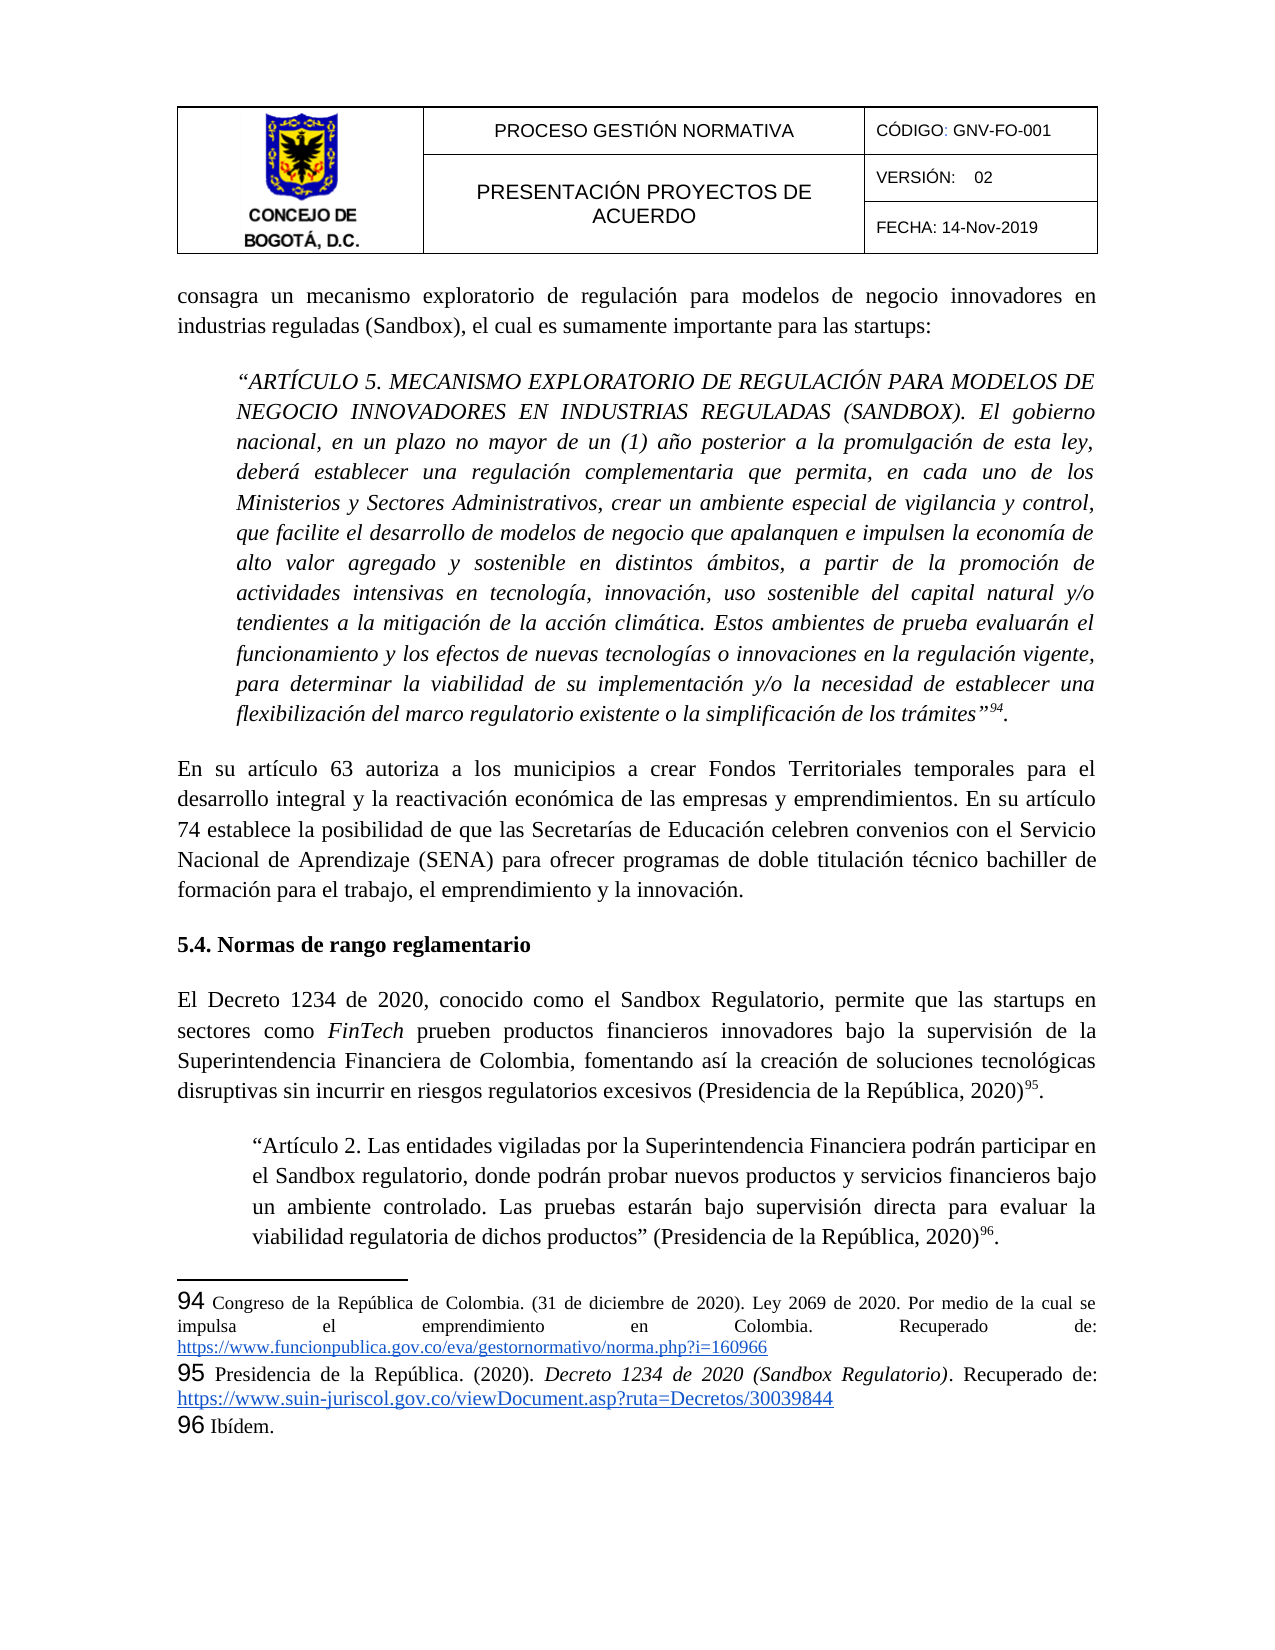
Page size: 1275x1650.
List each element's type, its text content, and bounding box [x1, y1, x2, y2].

text El Decreto 1234 de 2020, conocido como el Sandbox Regulatorio, permite que las startups en sectores como FinTech prueben productos financieros innovadores bajo la supervisión de la Superintendencia Financiera de Colombia, fomentando así la creación de soluciones tecnológicas disruptivas sin incurrir en riesgos regulatorios excesivos (Presidencia de la República, 2020). [177, 986, 1098, 1103]
text “ARTÍCULO 5. MECANISMO EXPLORATORIO DE REGULACIÓN PARA MODELOS DE NEGOCIO INNOVADORES EN INDUSTRIAS REGULADAS (SANDBOX). El gobierno nacional, en un plazo no mayor de un (1) año posterior a la promulgación de esta ley, deberá establecer una regulación complementaria que permita, en cada uno de los Ministerios y Sectores Administrativos, crear un ambiente especial de vigilancia y control, que facilite el desarrollo de modelos de negocio que apalanquen e impulsen la economía de alto valor agregado y sostenible en distintos ámbitos, a partir de la promoción de actividades intensivas en tecnología, innovación, uso sostenible del capital natural y/o tendientes a la mitigación de la acción climática. Estos ambientes de prueba evaluarán el funcionamiento y los efectos de nuevas tecnologías o innovaciones en la regulación vigente, para determinar la viabilidad de su implementación y/o la necesidad de establecer una flexibilización del marco regulatorio existente o la simplificación de los trámites”. [236, 368, 1098, 726]
text “Artículo 2. Las entidades vigiladas por la Superintendencia Financiera podrán participar en el Sandbox regulatorio, donde podrán probar nuevos productos y servicios financieros bajo un ambiente controlado. Las pruebas estarán bajo supervisión directa para evaluar la viabilidad regulatoria de dichos productos” (Presidencia de la República, 2020). [252, 1132, 1098, 1249]
text 5.4. Normas de rango reglamentario [177, 931, 1098, 958]
text En su artículo 63 autoriza a los municipios a crear Fondos Territoriales temporales para el desarrollo integral y la reactivación económica de las empresas y emprendimientos. En su artículo 74 establece la posibilidad de que las Secretarías de Educación celebren convenios con el Servicio Nacional de Aprendizaje (SENA) para ofrecer programas de doble titulación técnico bachiller de formación para el trabajo, el emprendimiento y la innovación. [177, 755, 1098, 902]
picture [239, 107, 363, 253]
